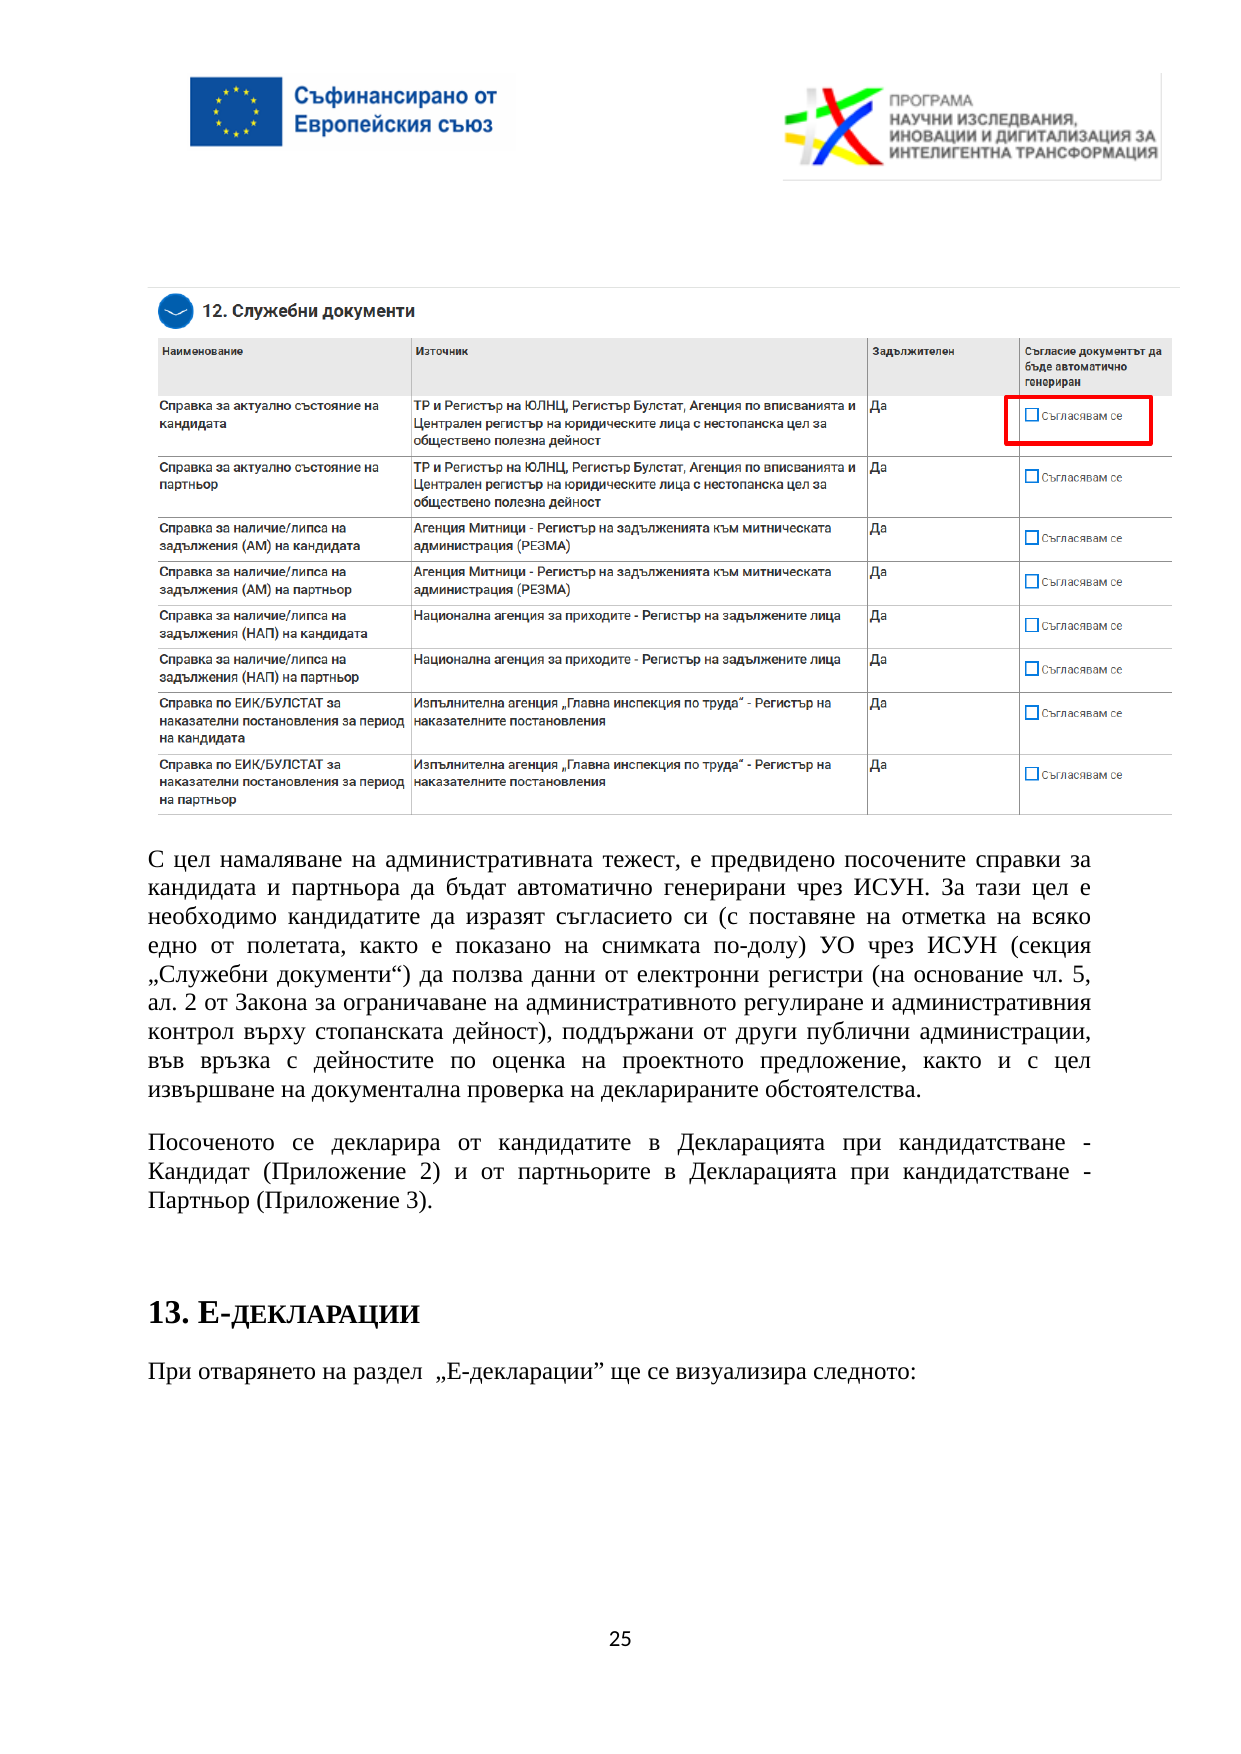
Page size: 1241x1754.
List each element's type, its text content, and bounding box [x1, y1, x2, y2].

text Посоченото се декларира от кандидатите в Декларацията при кандидатстване - Кандидат (Приложение 2) и от партньорите в Декларацията при кандидатстване - Партньор (Приложение 3). [148, 1127, 1093, 1214]
text При отварянето на раздел „Е-декларации” ще се визуализира следното: [148, 1356, 1093, 1384]
picture [782, 73, 1163, 182]
text С цел намаляване на административната тежест, е предвидено посочените справки за кандидата и партньора да бъдат автоматично генерирани чрез ИСУН. За тази цел е необходимо кандидатите да изразят съгласието си (с поставяне на отметка на всяко едно от полетата, както е показано на снимката по-долу) УО чрез ИСУН (секция „Служебни документи“) да ползва данни от електронни регистри (на основание чл. 5, ал. 2 от Закона за ограничаване на административното регулиране и административния контрол върху стопанската дейност), поддържани от други публични администрации, във връзка с дейностите по оценка на проектното предложение, както и с цел извършване на документална проверка на декларираните обстоятелства. [148, 844, 1093, 1102]
text 13. Е-декларации [148, 1292, 1093, 1331]
picture [186, 73, 517, 151]
picture [147, 285, 1180, 819]
